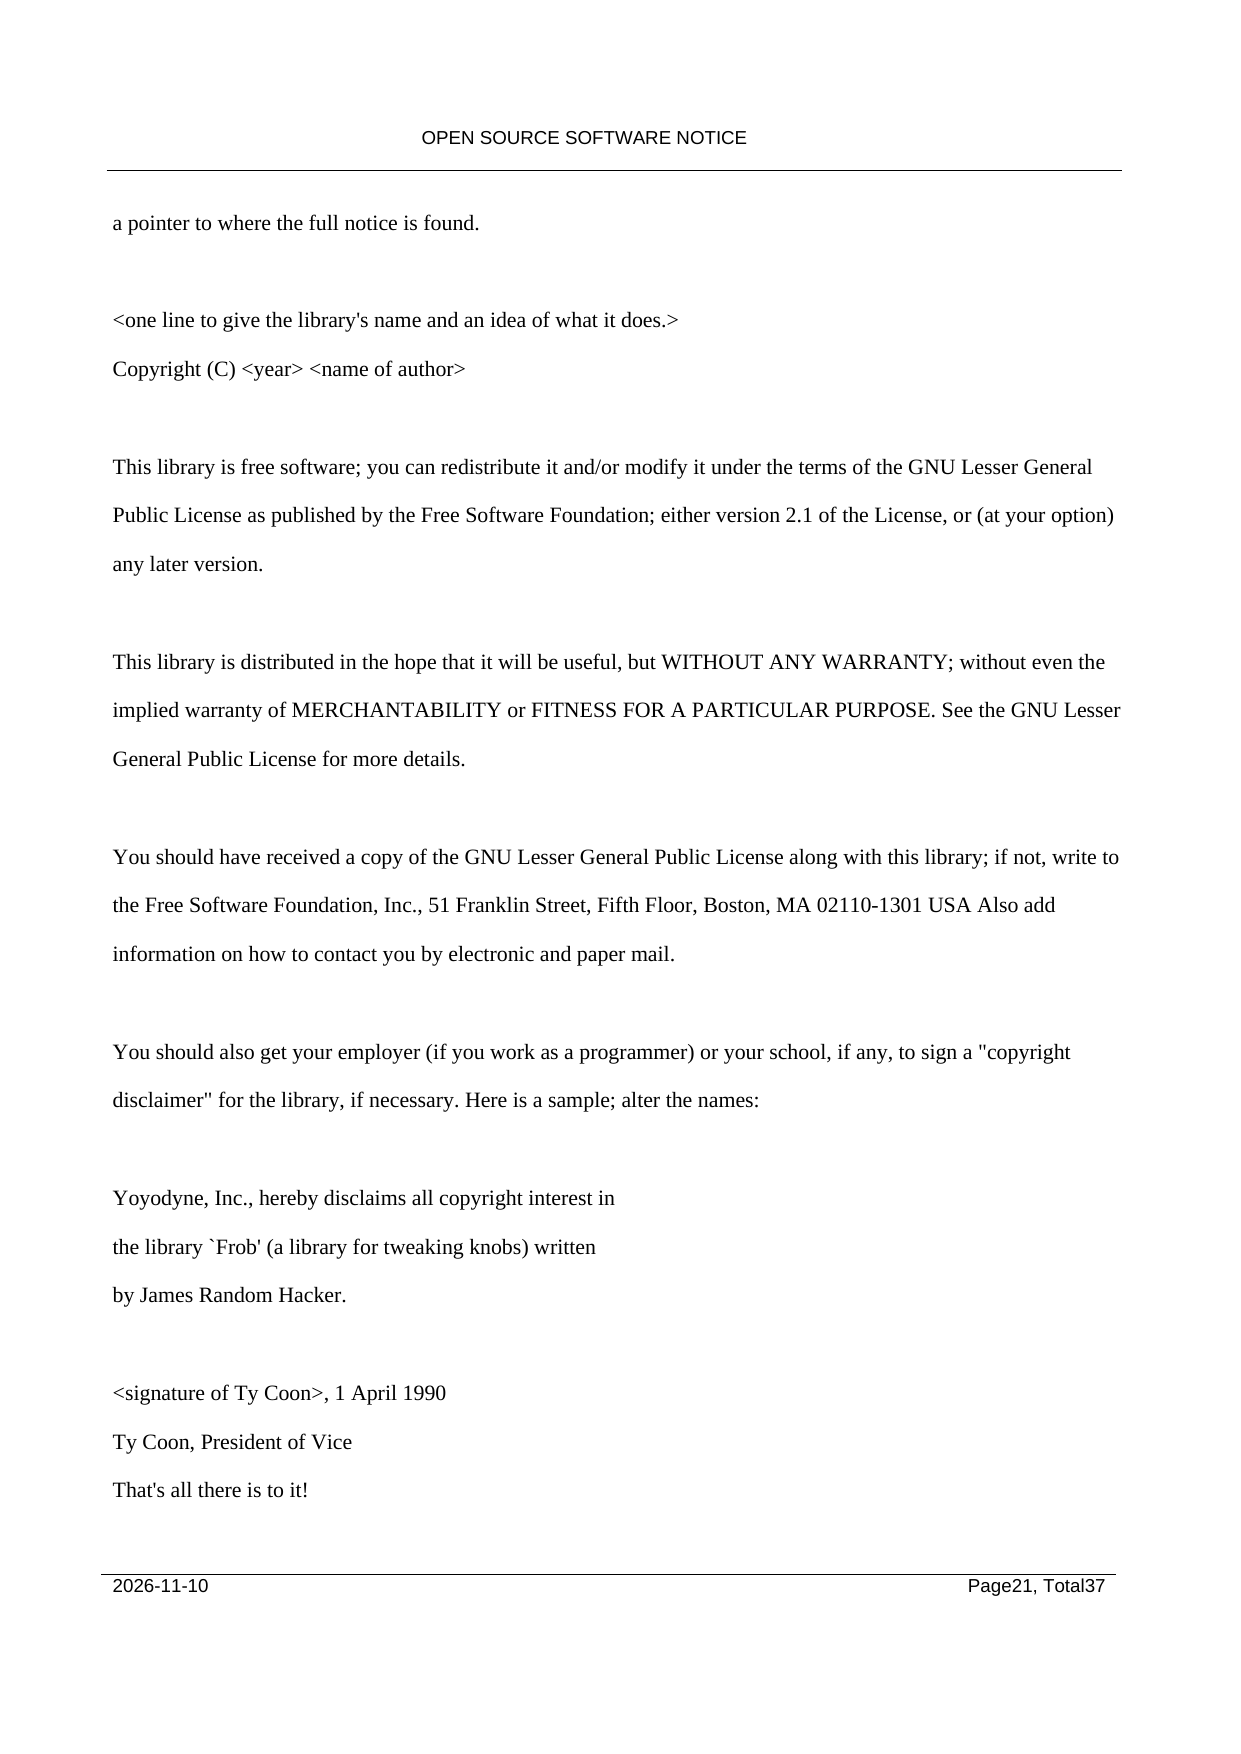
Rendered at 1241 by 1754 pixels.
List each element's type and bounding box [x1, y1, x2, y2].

text [112, 206, 1128, 1555]
